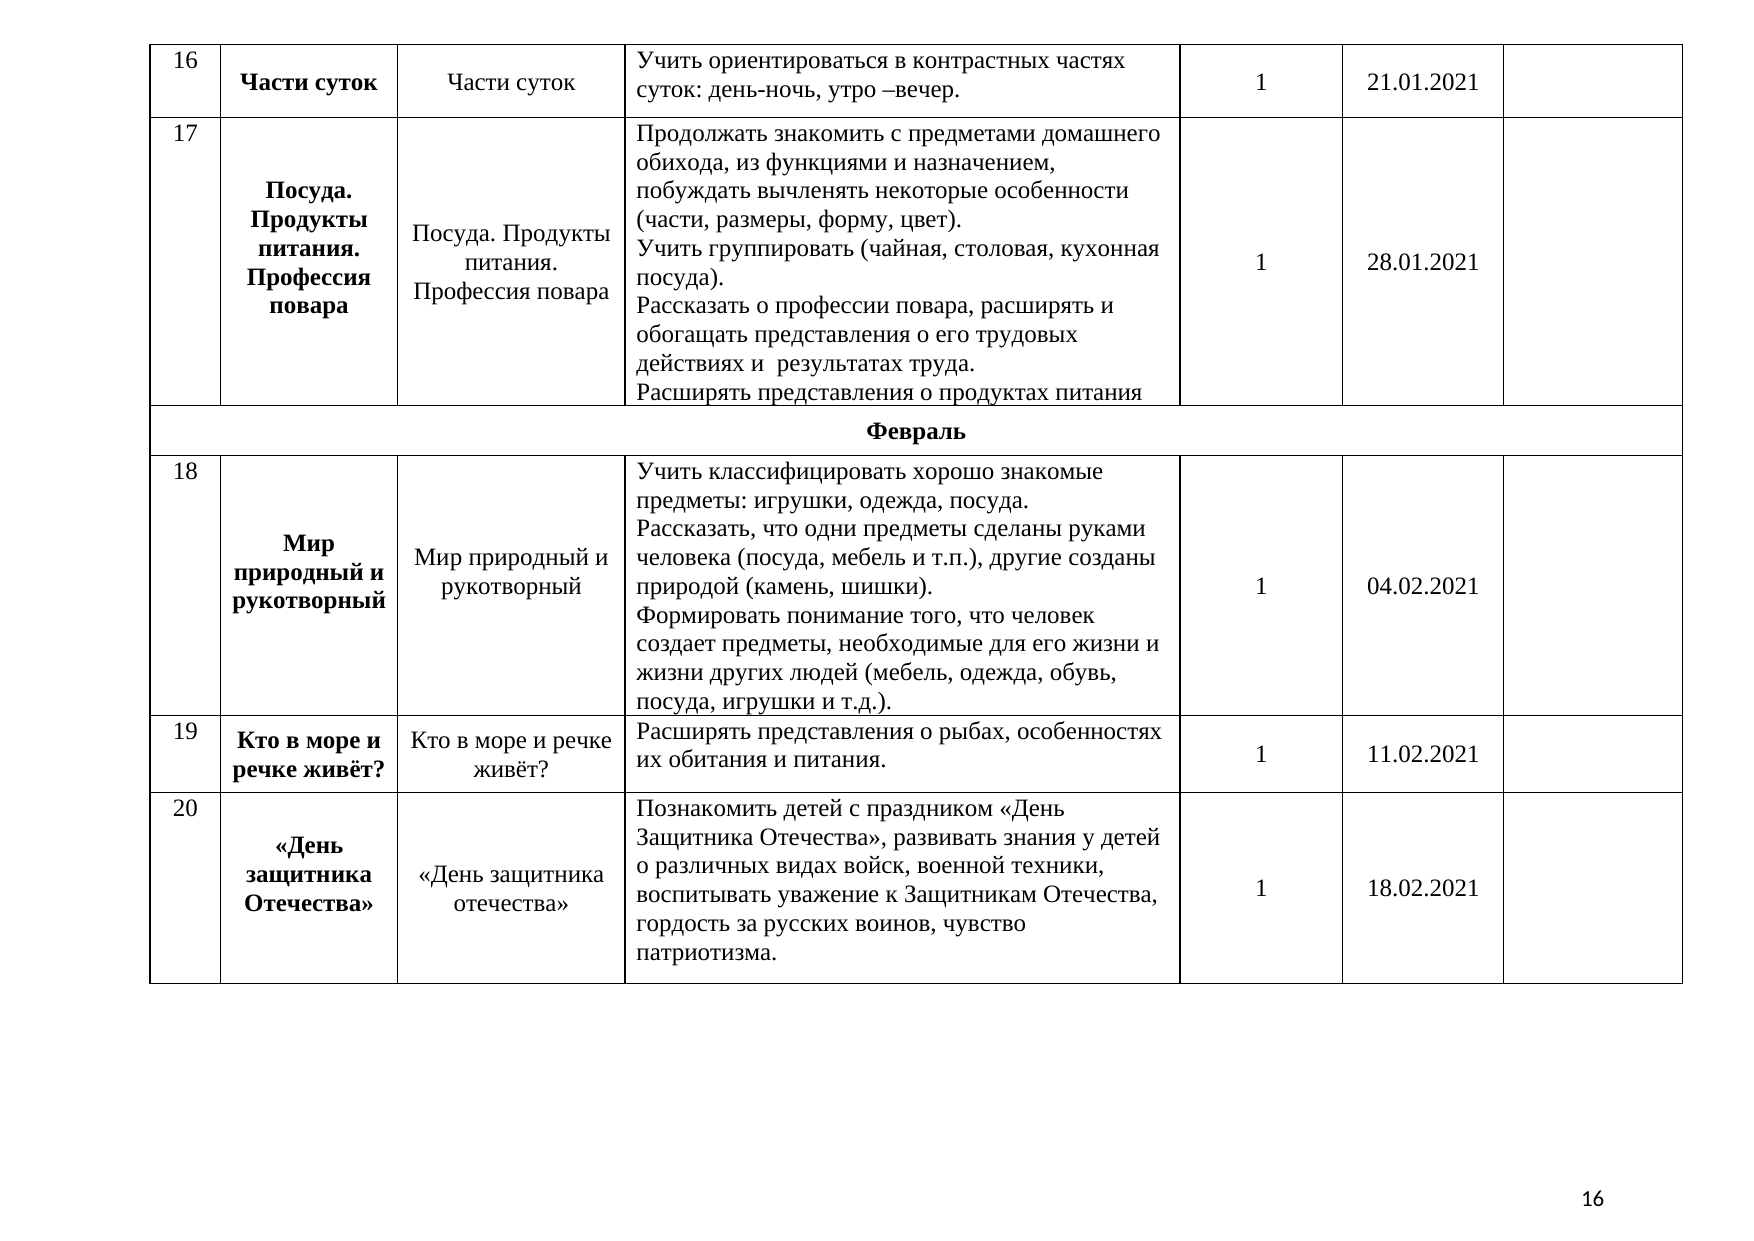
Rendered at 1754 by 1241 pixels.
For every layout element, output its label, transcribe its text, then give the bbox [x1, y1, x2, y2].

table_cell [1504, 716, 1682, 792]
table_cell Февраль [151, 406, 1682, 455]
table_cell Учить ориентироваться в контрастных частях суток: день-ночь, утро –вечер. [626, 45, 1179, 117]
table_cell Части суток [398, 45, 624, 117]
table_cell 1 [1181, 45, 1342, 117]
table_cell Кто в море и речке живёт? [221, 716, 397, 792]
table_cell Посуда. Продукты питания. Профессия повара [398, 118, 624, 405]
table_cell Познакомить детей с праздником «День Защитника Отечества», развивать знания у детей о различных видах войск, военной техники, воспитывать уважение к Защитникам Отечества, гордость за русских воинов, чувство патриотизма. [626, 793, 1179, 982]
table_cell [1504, 45, 1682, 117]
table_cell 19 [151, 716, 220, 792]
table_cell Мир природный и рукотворный [221, 456, 397, 715]
table_cell Продолжать знакомить с предметами домашнего обихода, из функциями и назначением, побуждать вычленять некоторые особенности (части, размеры, форму, цвет). Учить группировать (чайная, столовая, кухонная посуда). Рассказать о профессии повара, расширять и обогащать представления о его трудовых действиях и результатах труда. Расширять представления о продуктах питания [626, 118, 1179, 405]
table_cell [1504, 118, 1682, 405]
table_cell [1504, 793, 1682, 982]
table_cell 20 [151, 793, 220, 982]
table_cell Учить классифицировать хорошо знакомые предметы: игрушки, одежда, посуда. Рассказать, что одни предметы сделаны руками человека (посуда, мебель и т.п.), другие созданы природой (камень, шишки). Формировать понимание того, что человек создает предметы, необходимые для его жизни и жизни других людей (мебель, одежда, обувь, посуда, игрушки и т.д.). [626, 456, 1179, 715]
table_cell Части суток [221, 45, 397, 117]
table_cell 1 [1181, 456, 1342, 715]
table_cell 1 [1181, 716, 1342, 792]
table_cell 28.01.2021 [1343, 118, 1503, 405]
table_cell 1 [1181, 118, 1342, 405]
table_cell Посуда. Продукты питания. Профессия повара [221, 118, 397, 405]
table_cell Кто в море и речке живёт? [398, 716, 624, 792]
table_cell 1 [1181, 793, 1342, 982]
table_cell Мир природный и рукотворный [398, 456, 624, 715]
table_cell [1504, 456, 1682, 715]
table_cell 17 [151, 118, 220, 405]
table_cell 04.02.2021 [1343, 456, 1503, 715]
table_cell 16 [151, 45, 220, 117]
table_cell 18 [151, 456, 220, 715]
table_cell Расширять представления о рыбах, особенностях их обитания и питания. [626, 716, 1179, 792]
table_cell 18.02.2021 [1343, 793, 1503, 982]
table_cell «День защитника отечества» [398, 793, 624, 982]
table_cell 21.01.2021 [1343, 45, 1503, 117]
table_cell 11.02.2021 [1343, 716, 1503, 792]
table_cell «День защитника Отечества» [221, 793, 397, 982]
